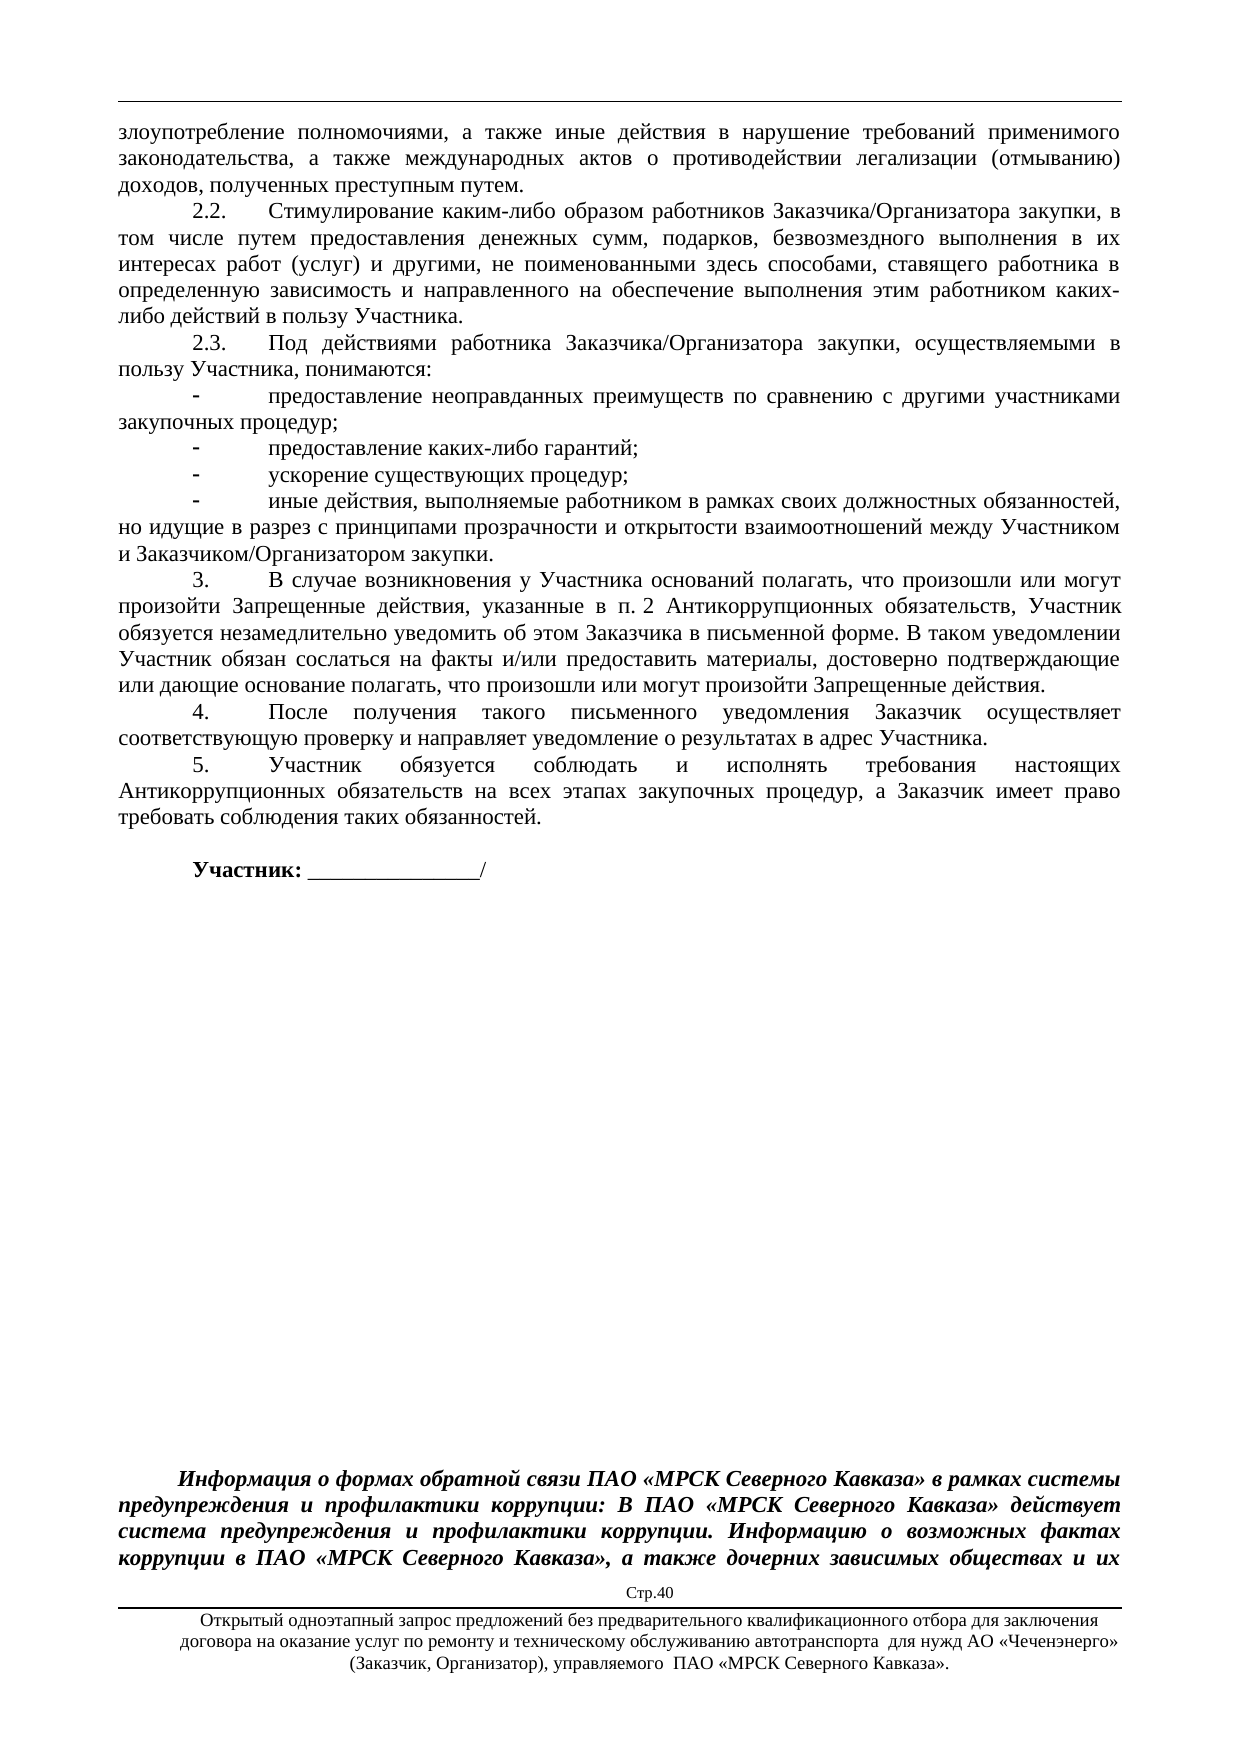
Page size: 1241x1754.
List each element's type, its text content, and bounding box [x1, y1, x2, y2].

list иные действия, выполняемые работником в рамках своих должностных обязанностей, но идущие в разрез с принципами прозрачности и открытости взаимоотношений между Участником и Заказчиком/Организатором закупки. [118, 487, 1122, 566]
list Под действиями работника Заказчика/Организатора закупки, осуществляемыми в пользу Участника, понимаются: [118, 329, 1122, 382]
list Cтимулирование каким-либо образом работников Заказчика/Организатора закупки, в том числе путем предоставления денежных сумм, подарков, безвозмездного выполнения в их интересах работ (услуг) и другими, не поименованными здесь способами, ставящего работника в определенную зависимость и направленного на обеспечение выполнения этим работником каких-либо действий в пользу Участника. [118, 197, 1122, 329]
list После получения такого письменного уведомления Заказчик осуществляет соответствующую проверку и направляет уведомление о результатах в адрес Участника. [118, 698, 1122, 751]
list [118, 118, 1122, 197]
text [118, 1464, 1122, 1570]
list ускорение существующих процедур; [118, 461, 1122, 487]
text Участник: _______________/ [118, 856, 1122, 882]
list предоставление каких-либо гарантий; [118, 434, 1122, 461]
list В случае возникновения у Участника оснований полагать, что произошли или могут произойти Запрещенные действия, указанные в п. 2 Антикоррупционных обязательств, Участник обязуется незамедлительно уведомить об этом Заказчика в письменной форме. В таком уведомлении Участник обязан сослаться на факты и/или предоставить материалы, достоверно подтверждающие или дающие основание полагать, что произошли или могут произойти Запрещенные действия. [118, 566, 1122, 698]
list предоставление неоправданных преимуществ по сравнению с другими участниками закупочных процедур; [118, 382, 1122, 434]
list Участник обязуется соблюдать и исполнять требования настоящих Антикоррупционных обязательств на всех этапах закупочных процедур, а Заказчик имеет право требовать соблюдения таких обязанностей. [118, 751, 1122, 830]
